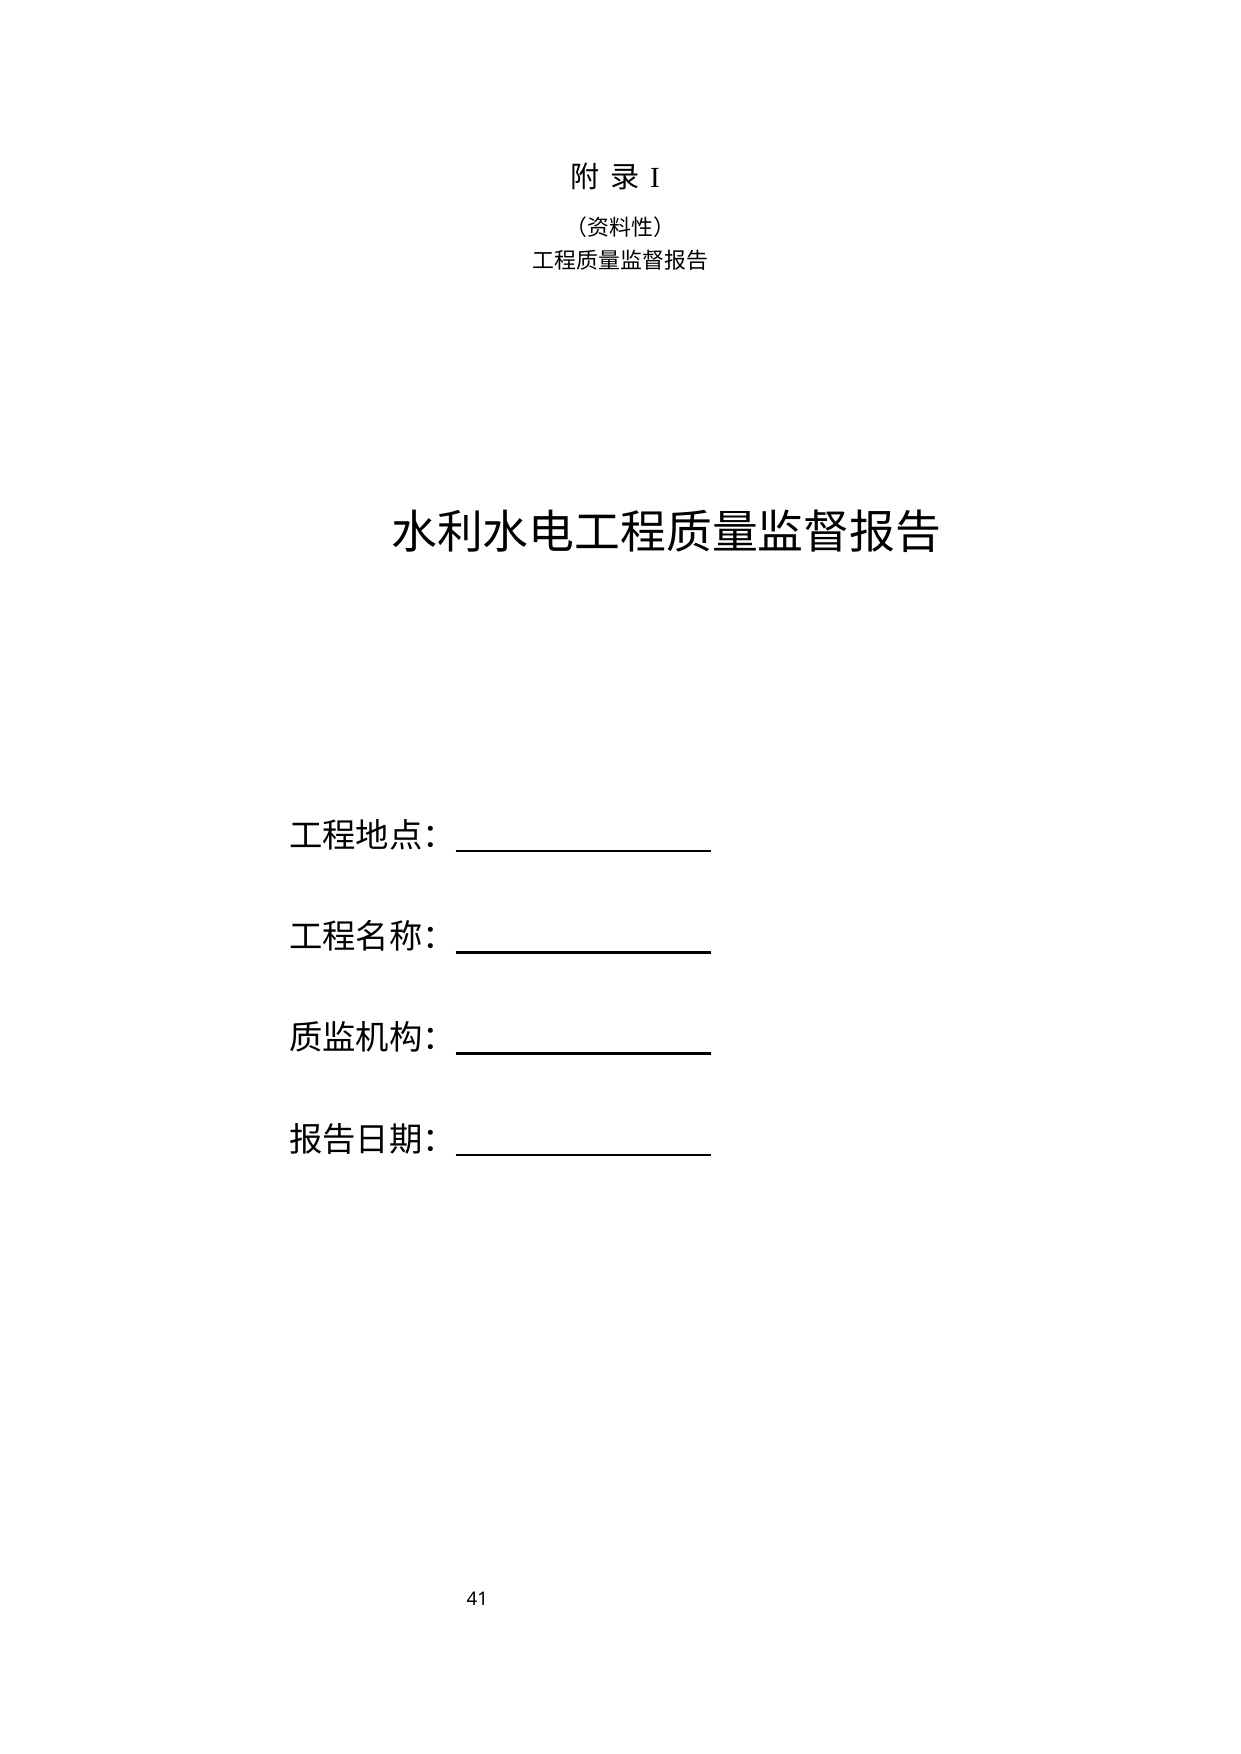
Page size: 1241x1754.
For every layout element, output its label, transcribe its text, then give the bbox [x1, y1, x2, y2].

text 报告日期： [187, 1103, 1053, 1170]
text 工程地点： [187, 799, 1053, 867]
text 质监机构： [187, 1002, 1053, 1069]
text 工程名称： [187, 900, 1053, 968]
text （资料性） 工程质量监督报告 [187, 141, 1053, 276]
text 水利水电工程质量监督报告 [187, 495, 1053, 563]
